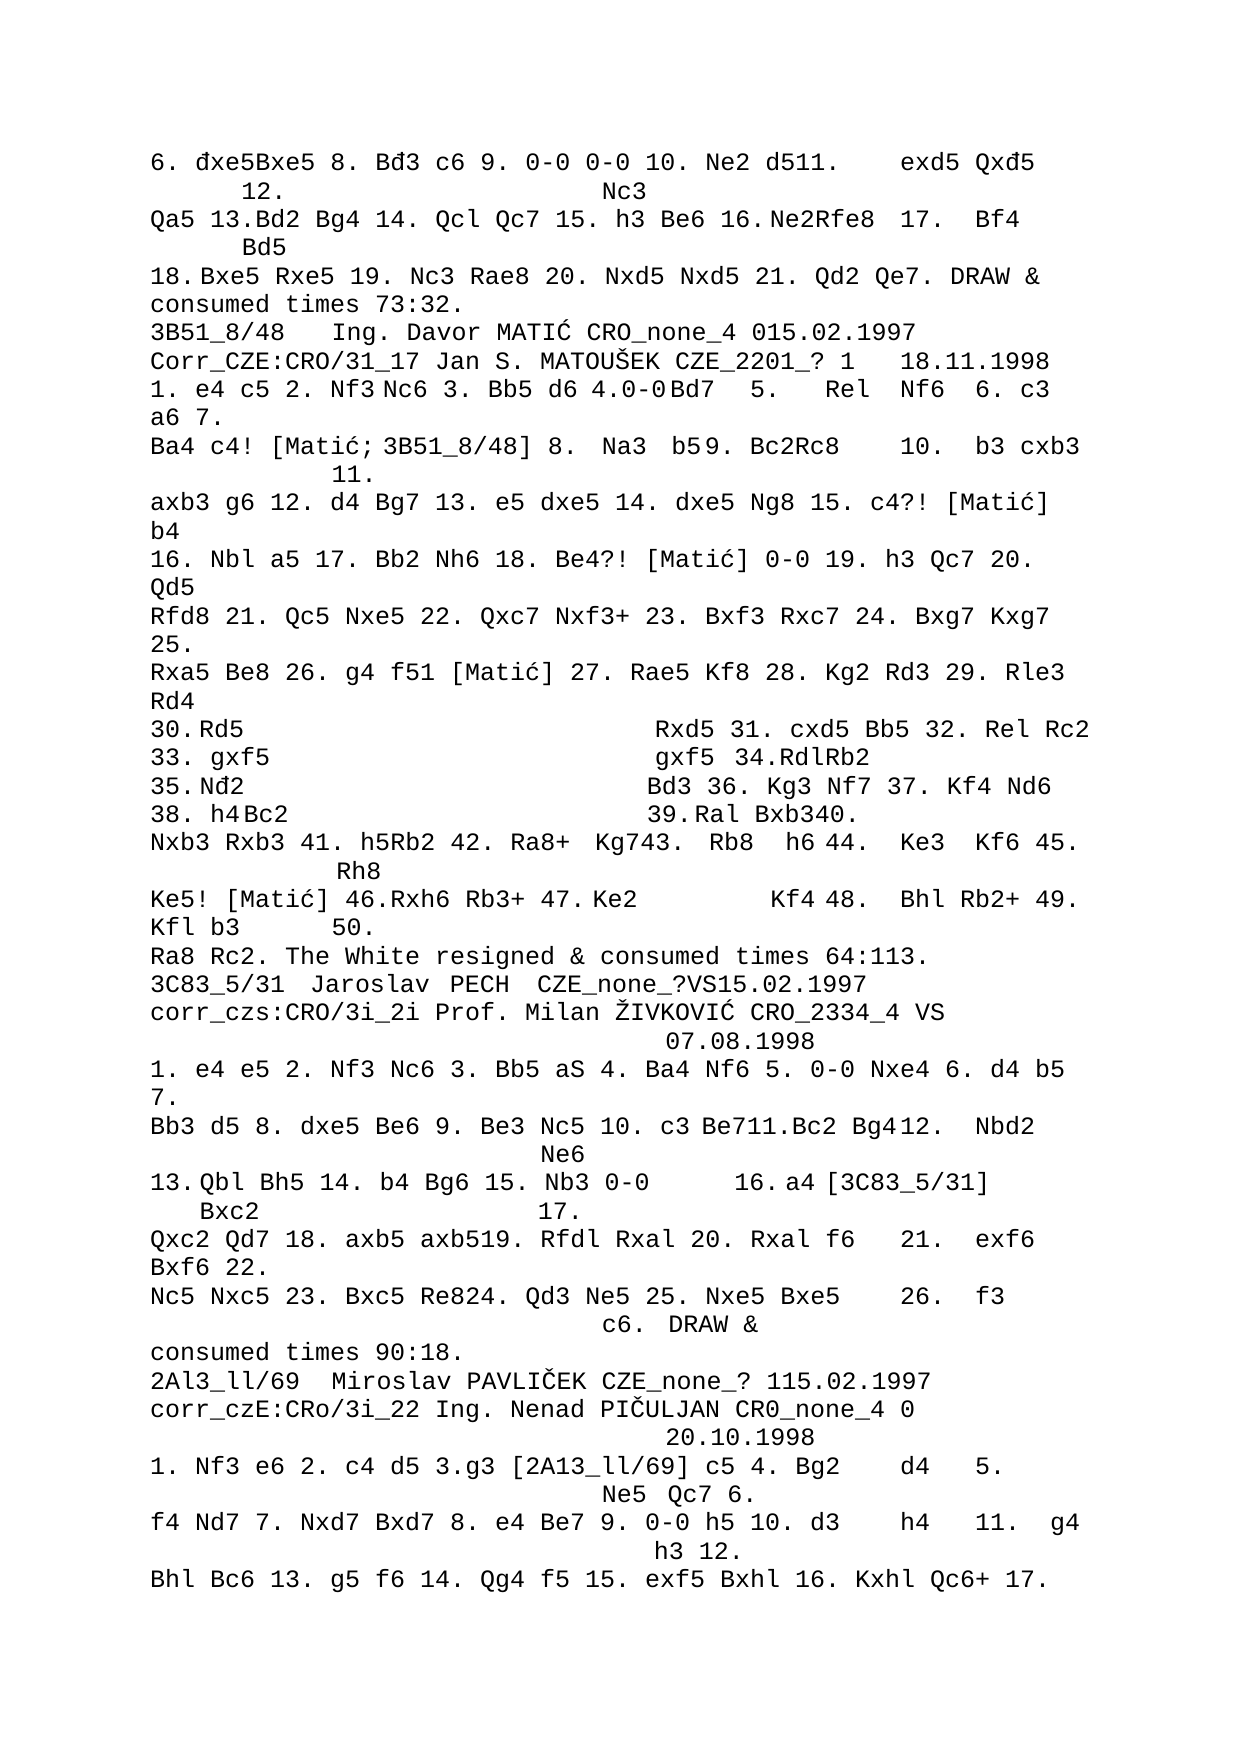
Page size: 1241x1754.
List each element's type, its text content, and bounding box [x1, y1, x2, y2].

text Ba4 c4! [Matić; 3B51_8/48] 8. Na3 b5 9. Bc2 Rc8 10. b3 cxb3 11. [150, 433, 1090, 490]
text Ra8 Rc2. The White resigned & consumed times 64:113. [150, 943, 1090, 972]
text 35. Nđ2 Bd3 36. Kg3 Nf7 37. Kf4 Nd6 38. h4 Bc2 39. Ral Bxb3 40. [150, 773, 1090, 830]
text corr_czs:CRO/3i_2i Prof. Milan ŽIVKOVIĆ CRO_2334_4 VS 07.08.1998 [150, 1000, 1090, 1057]
text 1. Nf3 e6 2. c4 d5 3. g3 [2A13_ll/69] c5 4. Bg2 d4 5. Ne5 Qc7 6. [150, 1453, 1090, 1510]
text consumed times 90:18. [150, 1340, 1090, 1368]
text Qa5 13. Bd2 Bg4 14. Qcl Qc7 15. h3 Be6 16. Ne2 Rfe8 17. Bf4 Bd5 [150, 207, 1090, 263]
text Nxb3 Rxb3 41. h5 Rb2 42. Ra8+ Kg7 43. Rb8 h6 44. Ke3 Kf6 45. Rh8 [150, 830, 1090, 887]
text 1. e4 e5 2. Nf3 Nc6 3. Bb5 aS 4. Ba4 Nf6 5. 0-0 Nxe4 6. d4 b5 7. Bb3 d5 8. dxe5 Be6 9. Be3 Nc5 10. c3 Be7 11. Bc2 Bg4 12. Nbd2 Ne6 [150, 1057, 1090, 1170]
text Ke5! [Matić] 46. Rxh6 Rb3+ 47. Ke2 Kf4 48. Bhl Rb2+ 49. Kfl b3 50. [150, 887, 1090, 943]
text Qxc2 Qd7 18. axb5 axb5 19. Rfdl Rxal 20. Rxal f6 21. exf6 Bxf6 22. [150, 1227, 1090, 1283]
text 3B51_8/48 Ing. Davor MATIĆ CRO_none_4 0 15.02.1997 [150, 320, 1090, 348]
text corr_czE:CRo/3i_22 Ing. Nenad PIČULJAN CR0_none_4 0 20.10.1998 [150, 1397, 1090, 1453]
text Corr_CZE:CRO/31_17 Jan S. MATOUŠEK CZE_2201_? 1 18.11.1998 [150, 348, 1090, 377]
text 13. Qbl Bh5 14. b4 Bg6 15. Nb3 0-0 16. a4 [3C83_5/31] Bxc2 17. [150, 1170, 1090, 1227]
text Nc5 Nxc5 23. Bxc5 Re8 24. Qd3 Ne5 25. Nxe5 Bxe5 26. f3 c6. DRAW & [150, 1283, 1090, 1340]
text 6. đxe5 Bxe5 8. Bđ3 c6 9. 0-0 0-0 10. Ne2 d5 11. exd5 Qxđ5 12. Nc3 [150, 150, 1090, 207]
text 2Al3_ll/69 Miroslav PAVLIČEK CZE_none_? 1 15.02.1997 [150, 1368, 1090, 1397]
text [150, 1567, 1090, 1595]
text 16. Nbl a5 17. Bb2 Nh6 18. Be4?! [Matić] 0-0 19. h3 Qc7 20. Qd5 Rfd8 21. Qc5 Nxe5 22. Qxc7 Nxf3+ 23. Bxf3 Rxc7 24. Bxg7 Kxg7 25. Rxa5 Be8 26. g4 f51 [Matić] 27. Rae5 Kf8 28. Kg2 Rd3 29. Rle3 Rd4 [150, 547, 1090, 717]
text axb3 g6 12. d4 Bg7 13. e5 dxe5 14. dxe5 Ng8 15. c4?! [Matić] b4 [150, 490, 1090, 547]
text 30. Rd5 Rxd5 31. cxd5 Bb5 32. Rel Rc2 33. gxf5 gxf5 34. Rdl Rb2 [150, 717, 1090, 773]
text 1. e4 c5 2. Nf3 Nc6 3. Bb5 d6 4. 0-0 Bd7 5. Rel Nf6 6. c3 a6 7. [150, 377, 1090, 433]
text 3C83_5/31 Jaroslav PECH CZE_none_?VS 15.02.1997 [150, 972, 1090, 1000]
text f4 Nd7 7. Nxd7 Bxd7 8. e4 Be7 9. 0-0 h5 10. d3 h4 11. g4 h3 12. [150, 1510, 1090, 1567]
text 18. Bxe5 Rxe5 19. Nc3 Rae8 20. Nxd5 Nxd5 21. Qd2 Qe7. DRAW & consumed times 73:32. [150, 263, 1090, 320]
